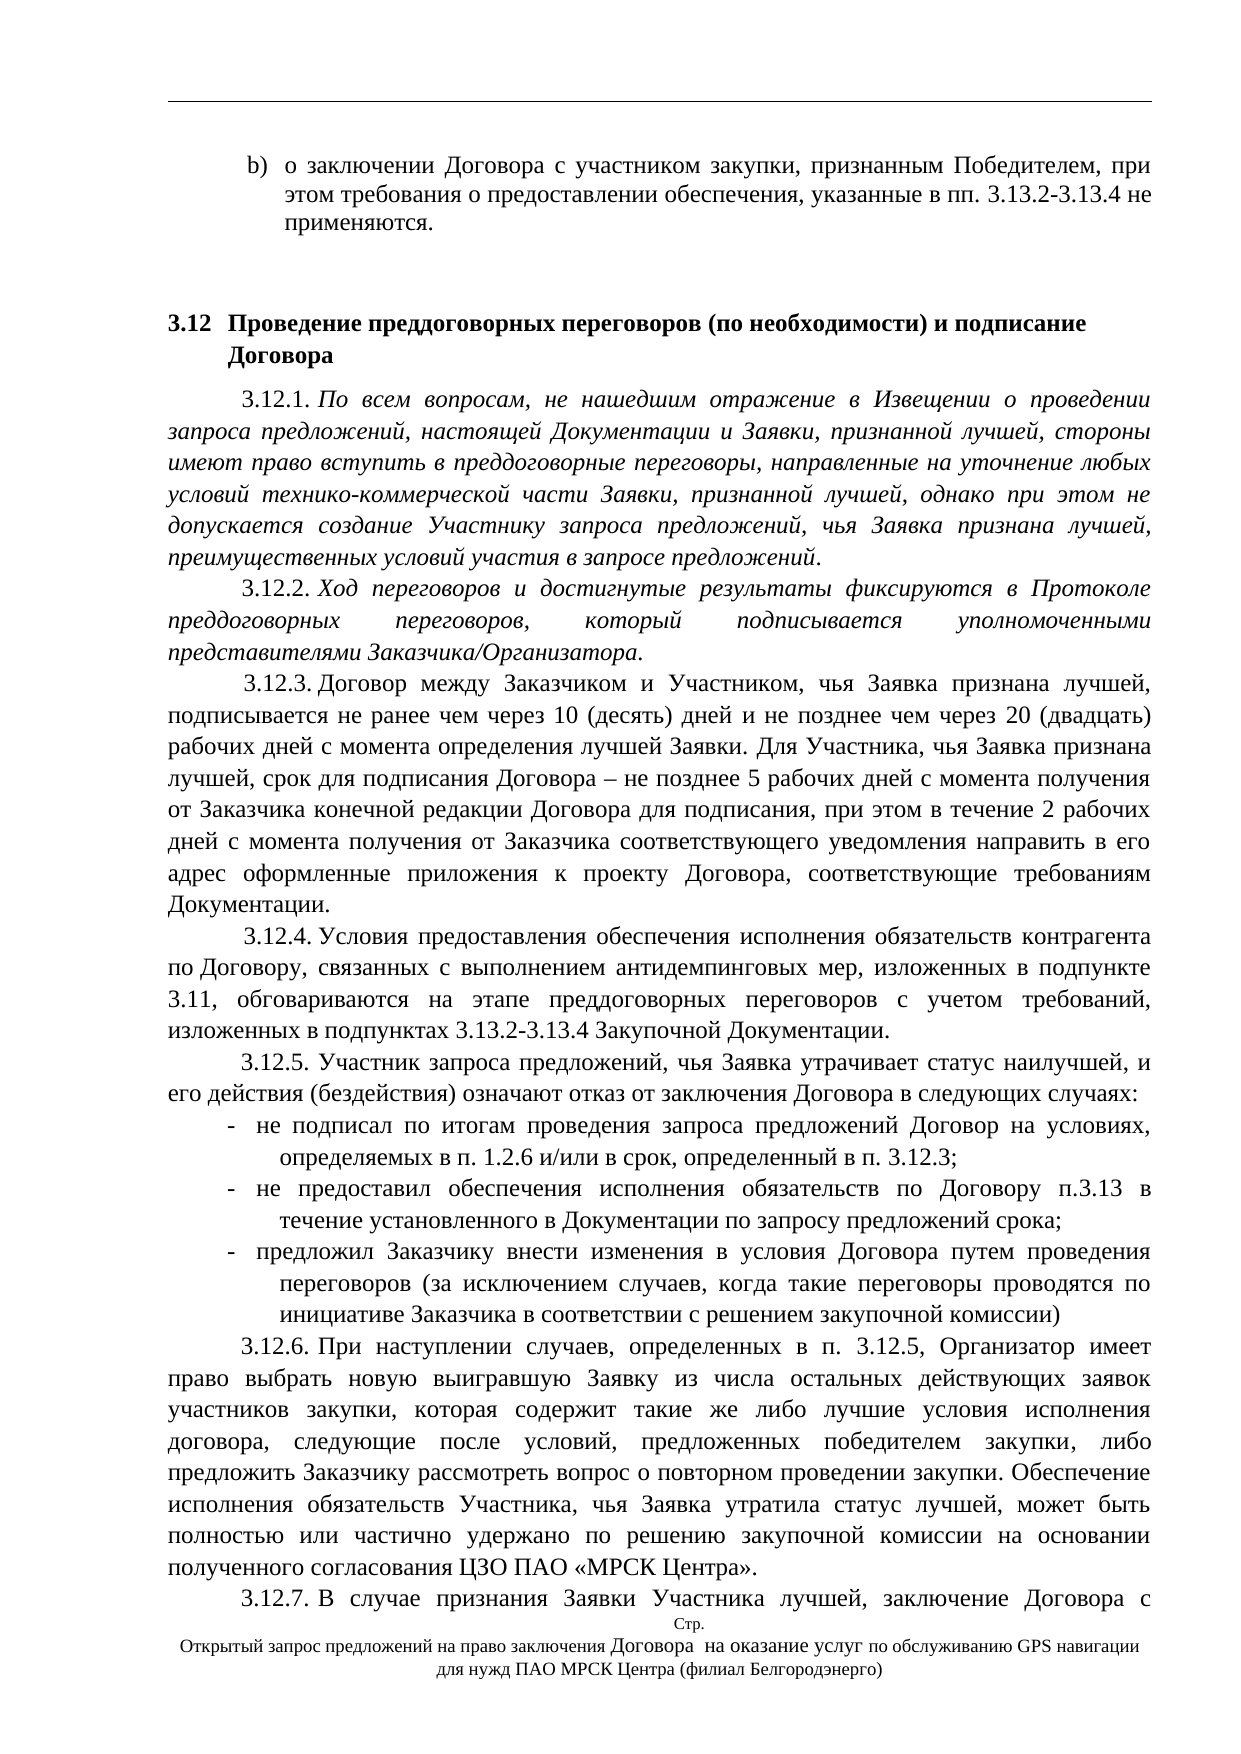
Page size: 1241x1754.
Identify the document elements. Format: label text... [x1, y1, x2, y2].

subtitle Проведение преддоговорных переговоров (по необходимости) и подписание Договора [168, 308, 1152, 369]
list предложил Заказчику внести изменения в условия Договора путем проведения переговоров (за исключением случаев, когда такие переговоры проводятся по инициативе Заказчика в соответствии с решением закупочной комиссии) [227, 1236, 1152, 1328]
list По всем вопросам, не нашедшим отражение в Извещении о проведении запроса предложений, настоящей Документации и Заявки, признанной лучшей, стороны имеют право вступить в преддоговорные переговоры, направленные на уточнение любых условий технико-коммерческой части Заявки, признанной лучшей, однако при этом не допускается создание Участнику запроса предложений, чья Заявка признана лучшей, преимущественных условий участия в запросе предложений. [168, 384, 1152, 571]
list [168, 1583, 1152, 1612]
list Участник запроса предложений, чья Заявка утрачивает статус наилучшей, и его действия (бездействия) означают отказ от заключения Договора в следующих случаях: [168, 1047, 1152, 1107]
list Договор между Заказчиком и Участником, чья Заявка признана лучшей, подписывается не ранее чем через 10 (десять) дней и не позднее чем через 20 (двадцать) рабочих дней с момента определения лучшей Заявки. Для Участника, чья Заявка признана лучшей, срок для подписания Договора – не позднее 5 рабочих дней с момента получения от Заказчика конечной редакции Договора для подписания, при этом в течение 2 рабочих дней с момента получения от Заказчика соответствующего уведомления направить в его адрес оформленные приложения к проекту Договора, соответствующие требованиям Документации. [168, 668, 1152, 918]
list Ход переговоров и достигнутые результаты фиксируются в Протоколе преддоговорных переговоров, который подписывается уполномоченными представителями Заказчика/Организатора. [168, 573, 1152, 665]
